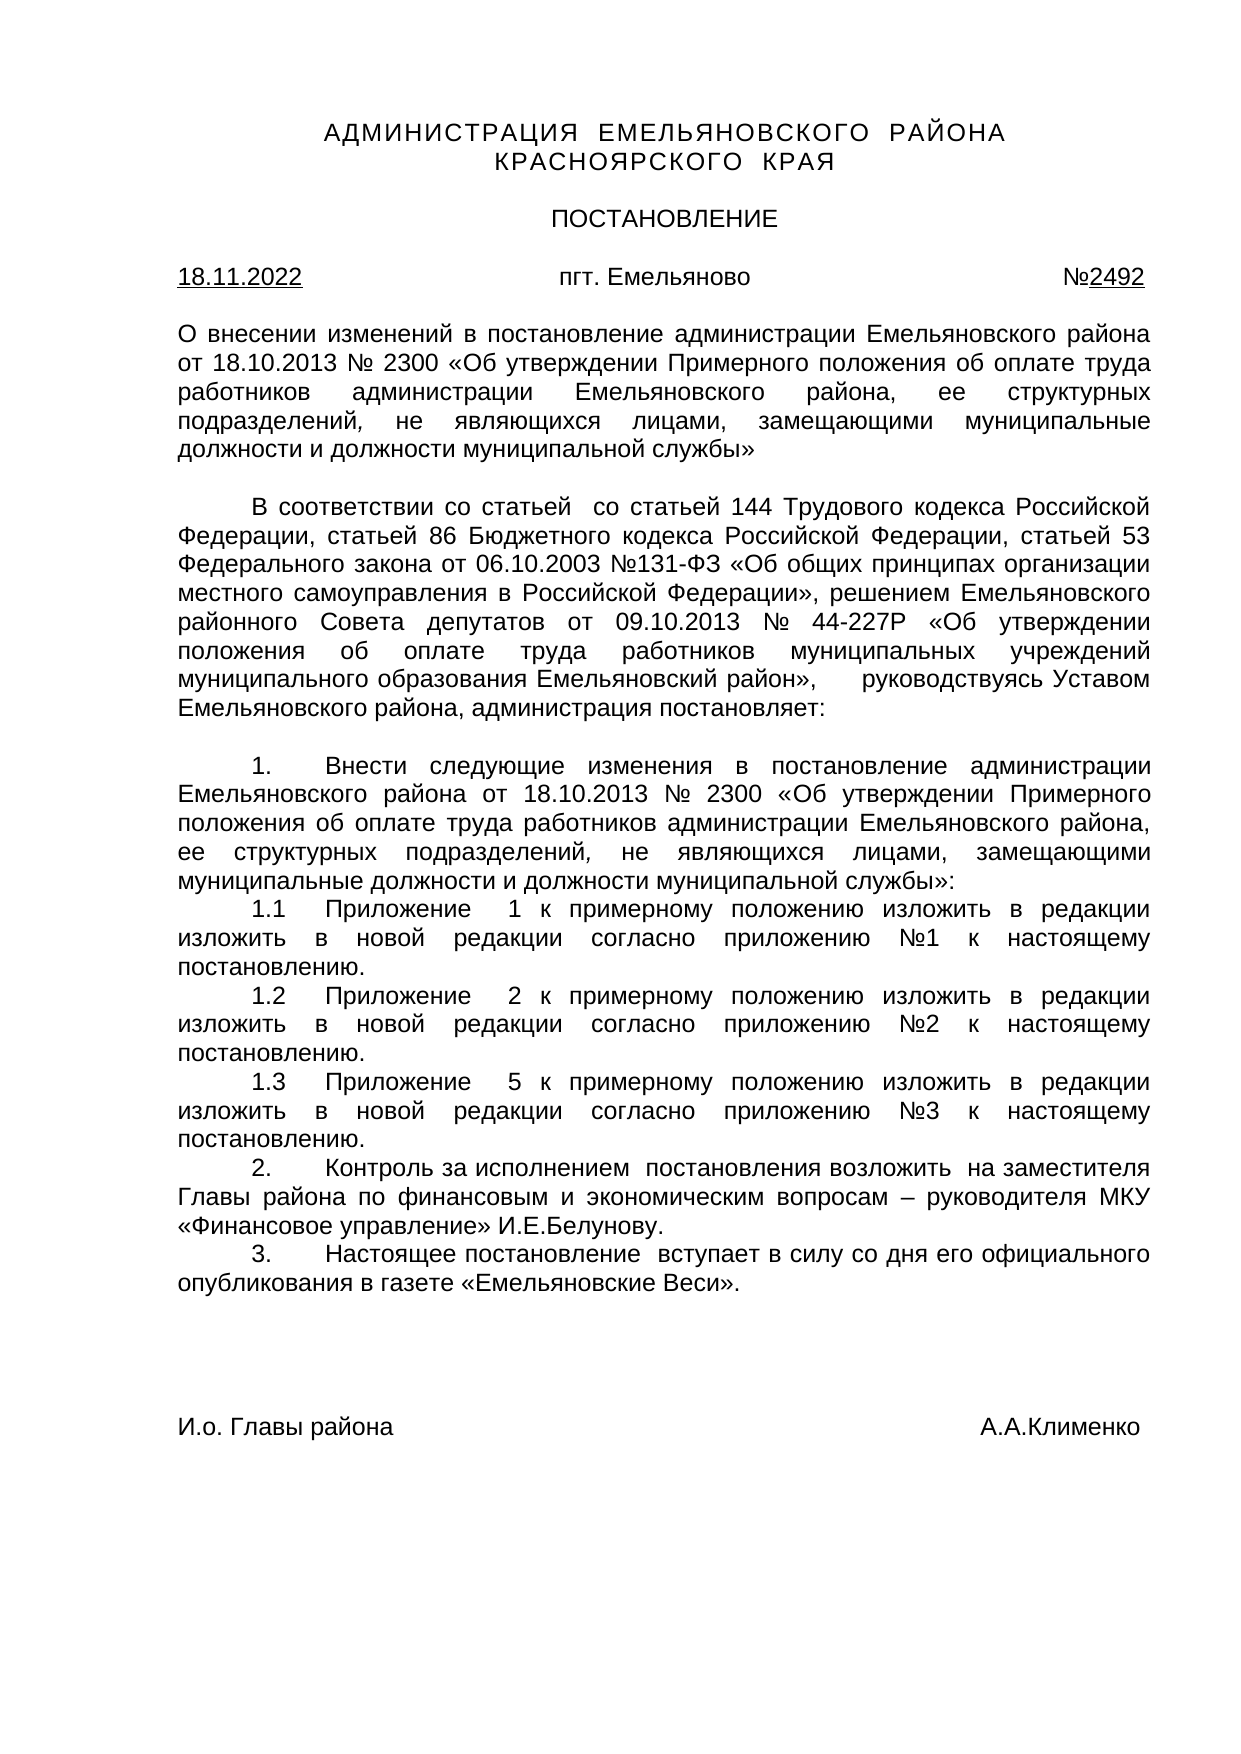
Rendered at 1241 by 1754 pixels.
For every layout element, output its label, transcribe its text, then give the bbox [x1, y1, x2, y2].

list Приложение 1 к примерному положению изложить в редакции изложить в новой редакции согласно приложению №1 к настоящему постановлению. [177, 894, 1152, 981]
text ПОСТАНОВЛЕНИЕ [177, 204, 1152, 233]
text И.о. Главы района А.А.Клименко [177, 1412, 1152, 1441]
text В соответствии со статьей со статьей 144 Трудового кодекса Российской Федерации, статьей 86 Бюджетного кодекса Российской Федерации, статьей 53 Федерального закона от 06.10.2003 №131-ФЗ «Об общих принципах организации местного самоуправления в Российской Федерации», решением Емельяновского районного Совета депутатов от 09.10.2013 № 44-227Р «Об утверждении положения об оплате труда работников муниципальных учреждений муниципального образования Емельяновский район», руководствуясь Уставом Емельяновского района, администрация постановляет: [177, 492, 1152, 722]
subtitle КРАСНОЯРСКОГО КРАЯ [177, 147, 1152, 176]
text 18.11.2022 пгт. Емельяново №2492 [177, 262, 1152, 291]
text АДМИНИСТРАЦИЯ ЕМЕЛЬЯНОВСКОГО РАЙОНА [177, 118, 1152, 147]
list Приложение 5 к примерному положению изложить в редакции изложить в новой редакции согласно приложению №3 к настоящему постановлению. [177, 1067, 1152, 1153]
list Настоящее постановление вступает в силу со дня его официального опубликования в газете «Емельяновские Веси». [177, 1239, 1152, 1297]
list Внести следующие изменения в постановление администрации Емельяновского района от 18.10.2013 № 2300 «Об утверждении Примерного положения об оплате труда работников администрации Емельяновского района, ее структурных подразделений, не являющихся лицами, замещающими муниципальные должности и должности муниципальной службы»: [177, 751, 1152, 866]
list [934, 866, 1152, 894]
text О внесении изменений в постановление администрации Емельяновского района от 18.10.2013 № 2300 «Об утверждении Примерного положения об оплате труда работников администрации Емельяновского района, ее структурных подразделений, не являющихся лицами, замещающими муниципальные должности и должности муниципальной службы» [177, 319, 1152, 434]
list Приложение 2 к примерному положению изложить в редакции изложить в новой редакции согласно приложению №2 к настоящему постановлению. [177, 981, 1152, 1067]
list Контроль за исполнением постановления возложить на заместителя Главы района по финансовым и экономическим вопросам – руководителя МКУ «Финансовое управление» И.Е.Белунову. [177, 1153, 1152, 1239]
